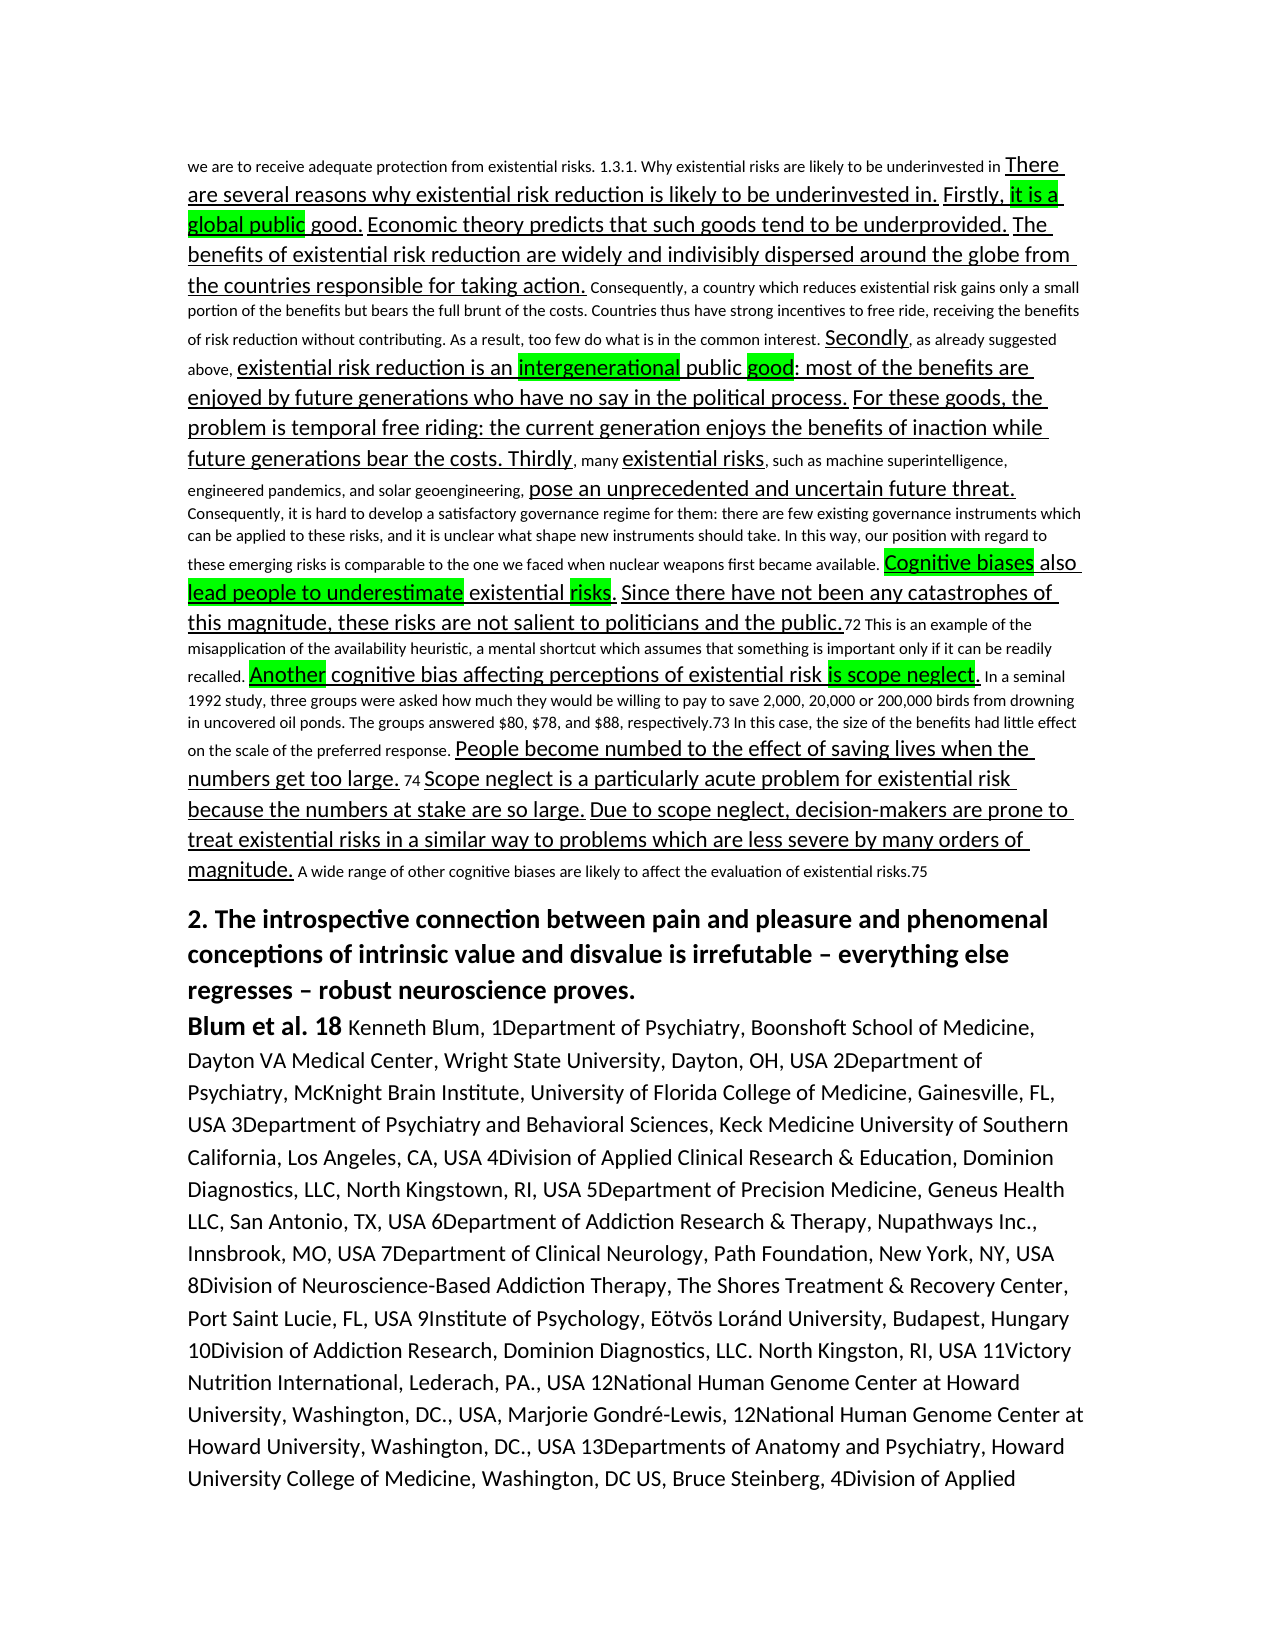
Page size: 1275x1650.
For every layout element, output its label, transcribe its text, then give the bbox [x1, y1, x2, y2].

subtitle 2. The introspective connection between pain and pleasure and phenomenal conceptions of intrinsic value and disvalue is irrefutable – everything else regresses – robust neuroscience proves. [187, 902, 1087, 1006]
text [187, 1009, 1087, 1493]
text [187, 150, 1087, 883]
